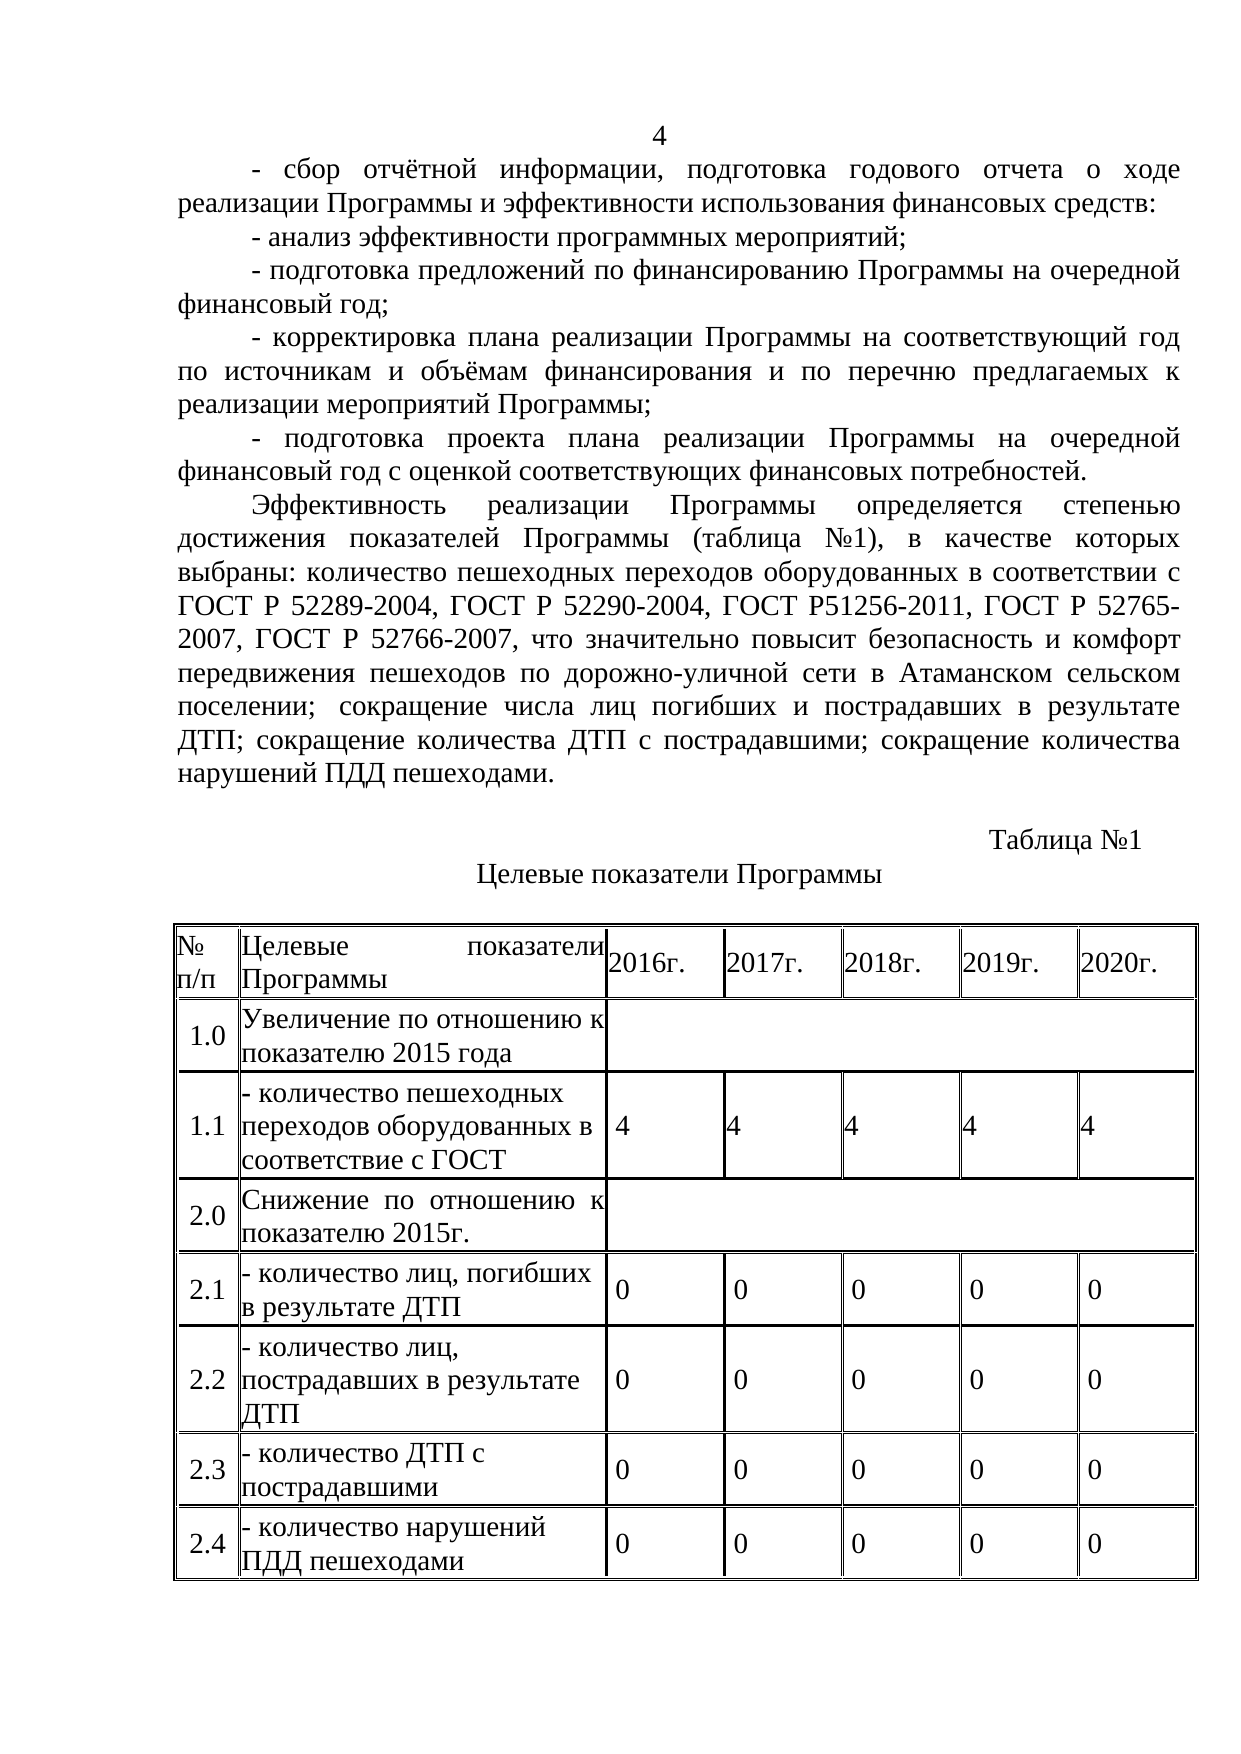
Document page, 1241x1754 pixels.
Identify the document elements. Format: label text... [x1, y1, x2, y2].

table_cell 1.1 [177, 1070, 238, 1177]
table_cell 0 [608, 1254, 723, 1324]
table_cell 0 [1080, 1250, 1196, 1324]
table_cell 4 [844, 1073, 959, 1177]
table_cell 0 [606, 1508, 724, 1578]
table_cell 0 [1080, 1324, 1195, 1431]
text - корректировка плана реализации Программы на соответствующий год по источникам и объёмам финансирования и по перечню предлагаемых к реализации мероприятий Программы; [177, 319, 1181, 420]
table_header 2017г. [724, 927, 842, 997]
table_cell 2.3 [175, 1431, 240, 1504]
table_cell Снижение по отношению к показателю 2015г. [241, 1180, 605, 1250]
table_cell 0 [961, 1508, 1079, 1578]
text Таблица №1 [988, 822, 1181, 856]
text 4 [177, 118, 1181, 152]
table_cell - количество ДТП с пострадавшими [241, 1434, 605, 1504]
table_cell 4 [962, 1073, 1077, 1177]
table_cell 0 [726, 1434, 841, 1504]
table_cell 2.2 [177, 1324, 238, 1431]
table_cell [606, 997, 1197, 1070]
table_cell 0 [844, 1254, 959, 1324]
text - подготовка проекта плана реализации Программы на очередной финансовый год с оценкой соответствующих финансовых потребностей. [177, 420, 1181, 487]
table_cell 0 [1079, 1504, 1196, 1578]
table_cell 4 [726, 1073, 841, 1177]
table_cell 0 [726, 1327, 841, 1431]
table_cell 0 [843, 1508, 961, 1578]
table_cell 2.1 [177, 1250, 238, 1324]
table_cell 0 [608, 1327, 723, 1431]
table_cell 0 [608, 1434, 723, 1504]
table_header № п/п [177, 927, 240, 997]
table_header Целевые показатели Программы [240, 927, 606, 997]
table_header 2018г. [843, 927, 961, 997]
table_cell 0 [844, 1434, 959, 1504]
text Целевые показатели Программы [177, 856, 1181, 889]
table_cell 0 [844, 1327, 959, 1431]
table_cell 4 [1080, 1070, 1195, 1177]
table_header 2016г. [606, 927, 724, 997]
text - сбор отчётной информации, подготовка годового отчета о ходе реализации Программы и эффективности использования финансовых средств: [177, 152, 1181, 219]
text - анализ эффективности программных мероприятий; [177, 219, 1181, 252]
table_cell 0 [726, 1254, 841, 1324]
text - подготовка предложений по финансированию Программы на очередной финансовый год; [177, 252, 1181, 319]
table_cell 0 [962, 1254, 1077, 1324]
table_cell 1.0 [175, 997, 240, 1070]
table_cell - количество пешеходных переходов оборудованных в соответствие с ГОСТ [241, 1073, 605, 1177]
table_header 2020г. [1079, 927, 1195, 997]
table_cell 4 [608, 1073, 723, 1177]
table_cell 0 [724, 1508, 842, 1578]
table_cell - количество нарушений ПДД пешеходами [240, 1508, 606, 1578]
table_cell 0 [962, 1327, 1077, 1431]
table_cell - количество лиц, пострадавших в результате ДТП [241, 1327, 605, 1431]
table_cell 0 [1079, 1431, 1197, 1504]
table_cell 2.0 [177, 1177, 238, 1250]
table_cell [608, 1177, 1195, 1250]
table_cell 2.4 [177, 1504, 240, 1578]
table_cell 0 [962, 1434, 1077, 1504]
table_cell - количество лиц, погибших в результате ДТП [241, 1254, 605, 1324]
text Эффективность реализации Программы определяется степенью достижения показателей Программы (таблица №1), в качестве которых выбраны: количество пешеходных переходов оборудованных в соответствии с ГОСТ Р 52289-2004, ГОСТ Р 52290-2004, ГОСТ Р51256-2011, ГОСТ Р 52765-2007, ГОСТ Р 52766-2007, что значительно повысит безопасность и комфорт передвижения пешеходов по дорожно-уличной сети в Атаманском сельском поселении; сокращение числа лиц погибших и пострадавших в результате ДТП; сокращение количества ДТП с пострадавшими; сокращение количества нарушений ПДД пешеходами. [177, 487, 1181, 789]
table_cell Увеличение по отношению к показателю 2015 года [241, 1000, 605, 1070]
table_header 2019г. [961, 927, 1079, 997]
